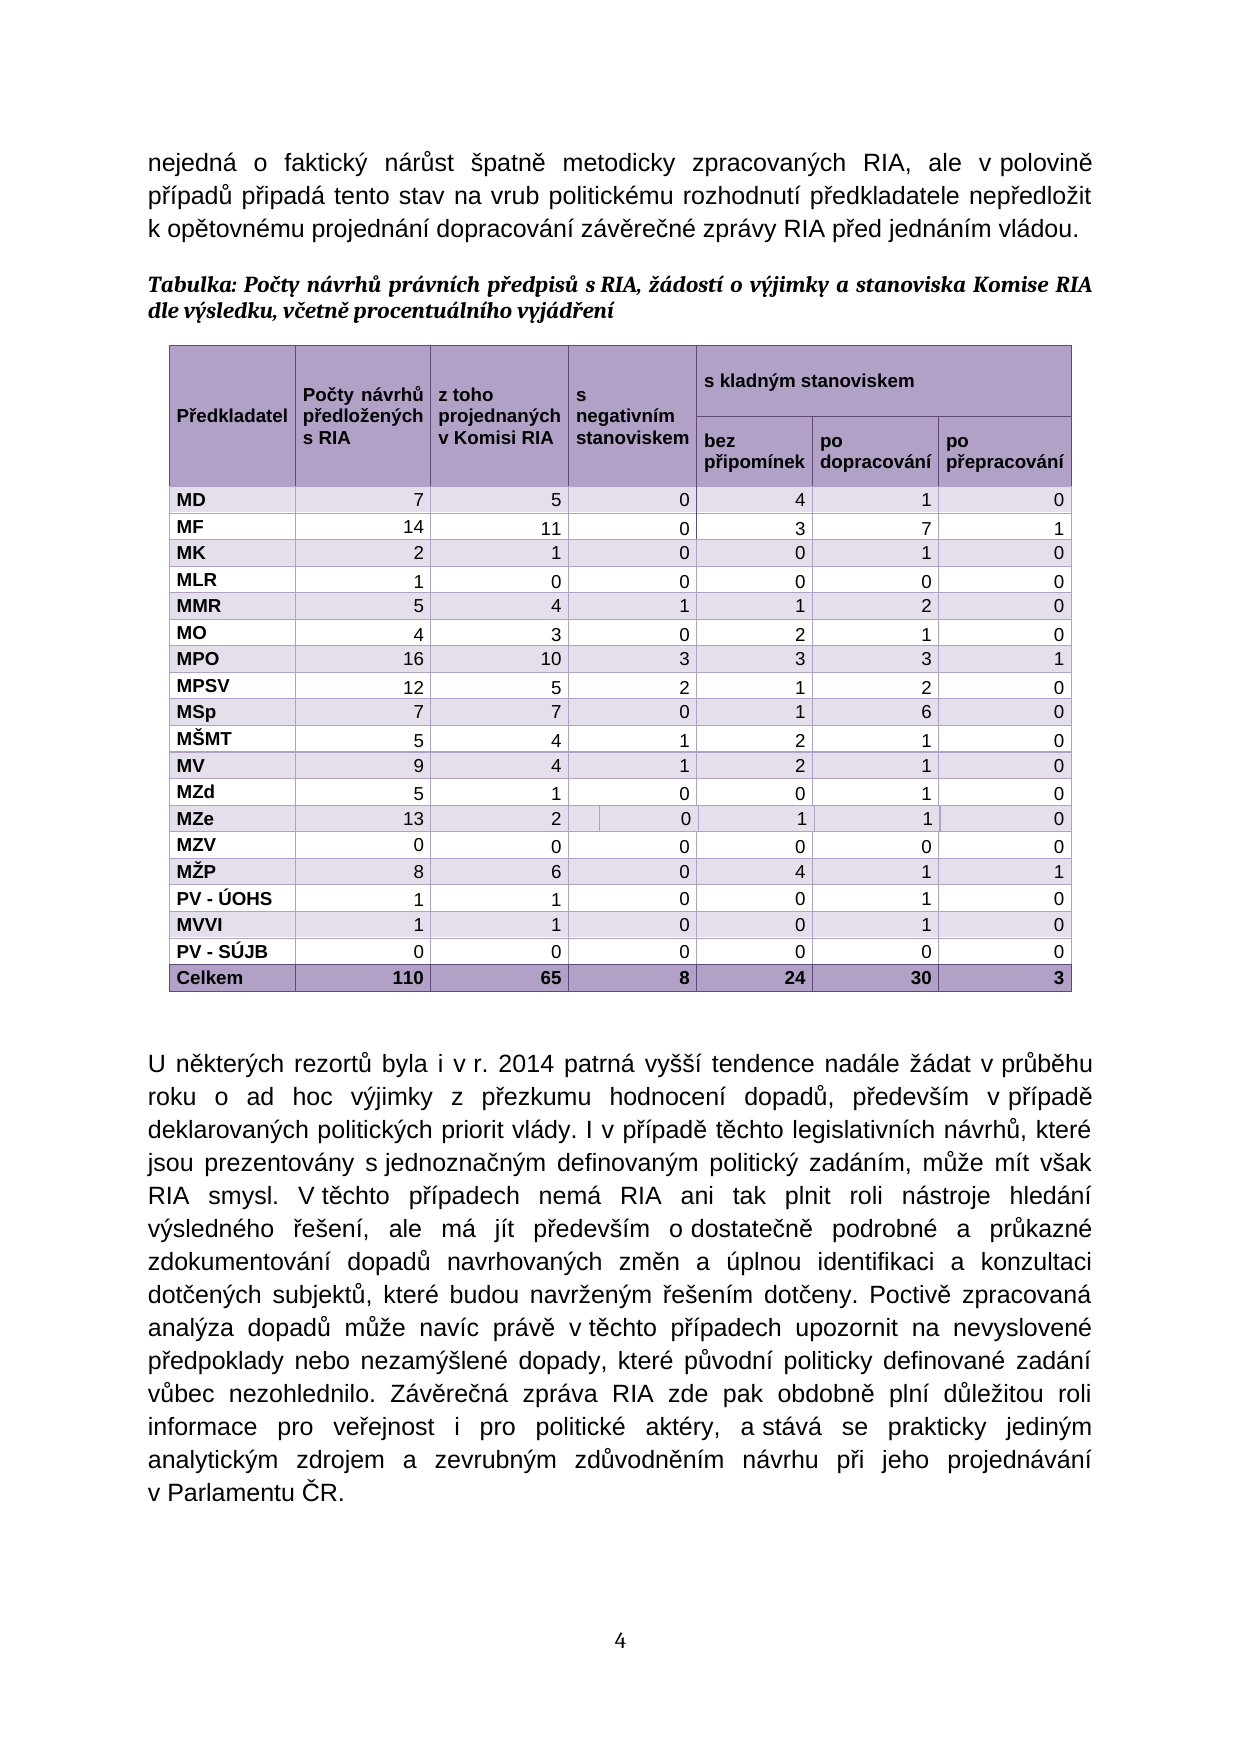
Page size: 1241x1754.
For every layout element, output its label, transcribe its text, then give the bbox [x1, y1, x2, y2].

table_cell 9 [296, 753, 430, 778]
table_cell 1 [939, 646, 1071, 672]
table_cell 1 [697, 593, 812, 619]
table_cell MŠMT [170, 726, 295, 751]
table_cell bez připomínek [697, 417, 812, 486]
table_cell MF [170, 514, 295, 539]
table_cell 0 [813, 832, 938, 858]
table_cell 13 [296, 806, 430, 831]
table_cell 0 [569, 699, 696, 725]
table_cell 1 [296, 912, 430, 937]
table_cell 1 [813, 540, 938, 566]
table_cell 7 [431, 699, 568, 725]
table_cell MZd [170, 779, 295, 804]
table_cell 0 [939, 885, 1071, 911]
table_cell 1 [813, 620, 938, 645]
table_cell 1 [431, 912, 568, 937]
table_cell 1 [815, 806, 939, 831]
table_cell 0 [569, 779, 696, 804]
table_cell 0 [569, 859, 696, 884]
table_cell 0 [697, 912, 812, 937]
table_cell 1 [431, 540, 568, 566]
table_cell 0 [813, 567, 938, 592]
table_cell 24 [697, 965, 812, 991]
table_cell 7 [296, 487, 430, 512]
table_cell 1 [569, 726, 696, 751]
table_cell 2 [813, 673, 938, 698]
table_cell MZV [170, 832, 295, 858]
table_cell 2 [569, 673, 696, 698]
table_cell 0 [697, 885, 812, 911]
table_cell 2 [431, 806, 568, 831]
table_cell 3 [939, 965, 1071, 991]
text U některých rezortů byla i v r. 2014 patrná vyšší tendence nadále žádat v průběhu roku o ad hoc výjimky z přezkumu hodnocení dopadů, především v případě deklarovaných politických priorit vlády. I v případě těchto legislativních návrhů, které jsou prezentovány s jednoznačným definovaným politický zadáním, může mít však RIA smysl. V těchto případech nemá RIA ani tak plnit roli nástroje hledání výsledného řešení, ale má jít především o dostatečně podrobné a průkazné zdokumentování dopadů navrhovaných změn a úplnou identifikaci a konzultaci dotčených subjektů, které budou navrženým řešením dotčeny. Poctivě zpracovaná analýza dopadů může navíc právě v těchto případech upozornit na nevyslovené předpoklady nebo nezamýšlené dopady, které původní politicky definované zadání vůbec nezohlednilo. Závěrečná zpráva RIA zde pak obdobně plní důležitou roli informace pro veřejnost i pro politické aktéry, a stává se prakticky jediným analytickým zdrojem a zevrubným zdůvodněním návrhu při jeho projednávání v Parlamentu ČR. [148, 1049, 1093, 1507]
table_cell 2 [697, 620, 812, 645]
table_cell 5 [431, 487, 568, 512]
table_cell 0 [939, 487, 1071, 512]
table_cell 0 [431, 832, 568, 858]
table_cell 0 [939, 779, 1071, 804]
table_cell 4 [431, 753, 568, 778]
table_cell MPSV [170, 673, 295, 698]
table_header Předkladatel [170, 346, 295, 486]
table_cell 6 [813, 699, 938, 725]
table_header Počty návrhů předložených s RIA [296, 346, 430, 486]
table_cell 0 [939, 939, 1071, 964]
table_cell 1 [813, 487, 938, 512]
table_cell 0 [939, 753, 1071, 778]
table_cell PV - ÚOHS [170, 885, 295, 911]
table_cell 0 [600, 806, 698, 831]
table_cell 5 [296, 726, 430, 751]
table_cell 0 [569, 939, 696, 964]
table_cell 6 [431, 859, 568, 884]
table_cell 4 [697, 859, 812, 884]
table_cell 0 [569, 514, 696, 539]
table_cell 0 [296, 939, 430, 964]
table_cell MLR [170, 567, 295, 592]
table_cell 0 [939, 912, 1071, 937]
table_cell 1 [813, 779, 938, 804]
table_cell 7 [296, 699, 430, 725]
table_cell 1 [813, 859, 938, 884]
table_cell 0 [939, 726, 1071, 751]
table_cell 0 [697, 939, 812, 964]
table_cell 0 [697, 540, 812, 566]
table_cell 0 [939, 620, 1071, 645]
table_cell 0 [939, 832, 1071, 858]
table_cell 11 [431, 514, 568, 539]
table_cell 1 [296, 567, 430, 592]
table_cell 0 [569, 620, 696, 645]
table_cell MV [170, 753, 295, 778]
table_cell 3 [697, 646, 812, 672]
table_cell 3 [813, 646, 938, 672]
table_cell 0 [941, 806, 1071, 831]
table_cell 1 [813, 885, 938, 911]
table_cell 0 [939, 540, 1071, 566]
table_cell 1 [569, 753, 696, 778]
table_cell MŽP [170, 859, 295, 884]
table_cell 14 [296, 514, 430, 539]
table_cell 16 [296, 646, 430, 672]
table_cell Celkem [170, 965, 295, 991]
table_cell 1 [939, 514, 1071, 539]
table_cell 0 [697, 832, 812, 858]
table_cell 0 [569, 912, 696, 937]
table_cell po dopracování [813, 417, 938, 486]
table_cell 0 [569, 567, 696, 592]
table_cell MZe [170, 806, 295, 831]
table_cell 0 [939, 567, 1071, 592]
table_cell 8 [296, 859, 430, 884]
table_cell 65 [431, 965, 568, 991]
table_cell 0 [939, 699, 1071, 725]
table_cell 0 [296, 832, 430, 858]
table_cell 1 [697, 673, 812, 698]
table_cell 1 [697, 699, 812, 725]
table_cell 1 [296, 885, 430, 911]
table_cell 0 [569, 487, 696, 512]
table_cell PV - SÚJB [170, 939, 295, 964]
table_cell 1 [431, 885, 568, 911]
table_cell 1 [431, 779, 568, 804]
table_cell 0 [569, 540, 696, 566]
table_cell MD [170, 487, 295, 512]
table_cell 12 [296, 673, 430, 698]
table_cell 7 [813, 514, 938, 539]
table_cell MMR [170, 593, 295, 619]
table_cell 1 [939, 859, 1071, 884]
table_cell 5 [296, 779, 430, 804]
table_cell po přepracování [939, 417, 1071, 486]
table_cell 1 [813, 753, 938, 778]
text Tabulka: Počty návrhů právních předpisů s RIA, žádostí o výjimky a stanoviska Komise RIA dle výsledku, včetně procentuálního vyjádření [148, 272, 1093, 324]
table_cell MVVI [170, 912, 295, 937]
table_header z toho projednaných v Komisi RIA [431, 346, 568, 486]
table_cell 10 [431, 646, 568, 672]
table_cell 5 [431, 673, 568, 698]
table_cell 0 [431, 567, 568, 592]
table_cell 2 [697, 726, 812, 751]
table_cell 0 [431, 939, 568, 964]
table_cell 0 [939, 593, 1071, 619]
table_cell 3 [431, 620, 568, 645]
table_cell 1 [813, 912, 938, 937]
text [148, 148, 1093, 242]
table_cell 3 [569, 646, 696, 672]
table_cell 0 [697, 567, 812, 592]
table_cell 30 [813, 965, 938, 991]
table_cell 4 [296, 620, 430, 645]
table_cell [569, 806, 599, 831]
table_cell 1 [699, 806, 814, 831]
table_cell 8 [569, 965, 696, 991]
table_cell 2 [296, 540, 430, 566]
table_cell 0 [813, 939, 938, 964]
table_cell MK [170, 540, 295, 566]
table_cell MPO [170, 646, 295, 672]
table_cell MSp [170, 699, 295, 725]
table_cell 1 [569, 593, 696, 619]
table_cell 4 [431, 593, 568, 619]
table_cell 1 [813, 726, 938, 751]
table_cell 0 [569, 832, 696, 858]
table_cell 4 [431, 726, 568, 751]
table_cell 0 [569, 885, 696, 911]
table_header s kladným stanoviskem [697, 346, 1071, 416]
table_cell 2 [697, 753, 812, 778]
table_header s negativním stanoviskem [569, 346, 696, 486]
table_cell 5 [296, 593, 430, 619]
table_cell MO [170, 620, 295, 645]
table_cell 3 [697, 514, 812, 539]
table_cell 4 [697, 487, 812, 512]
table_cell 0 [697, 779, 812, 804]
table_cell 0 [939, 673, 1071, 698]
table_cell 110 [296, 965, 430, 991]
table_cell 2 [813, 593, 938, 619]
